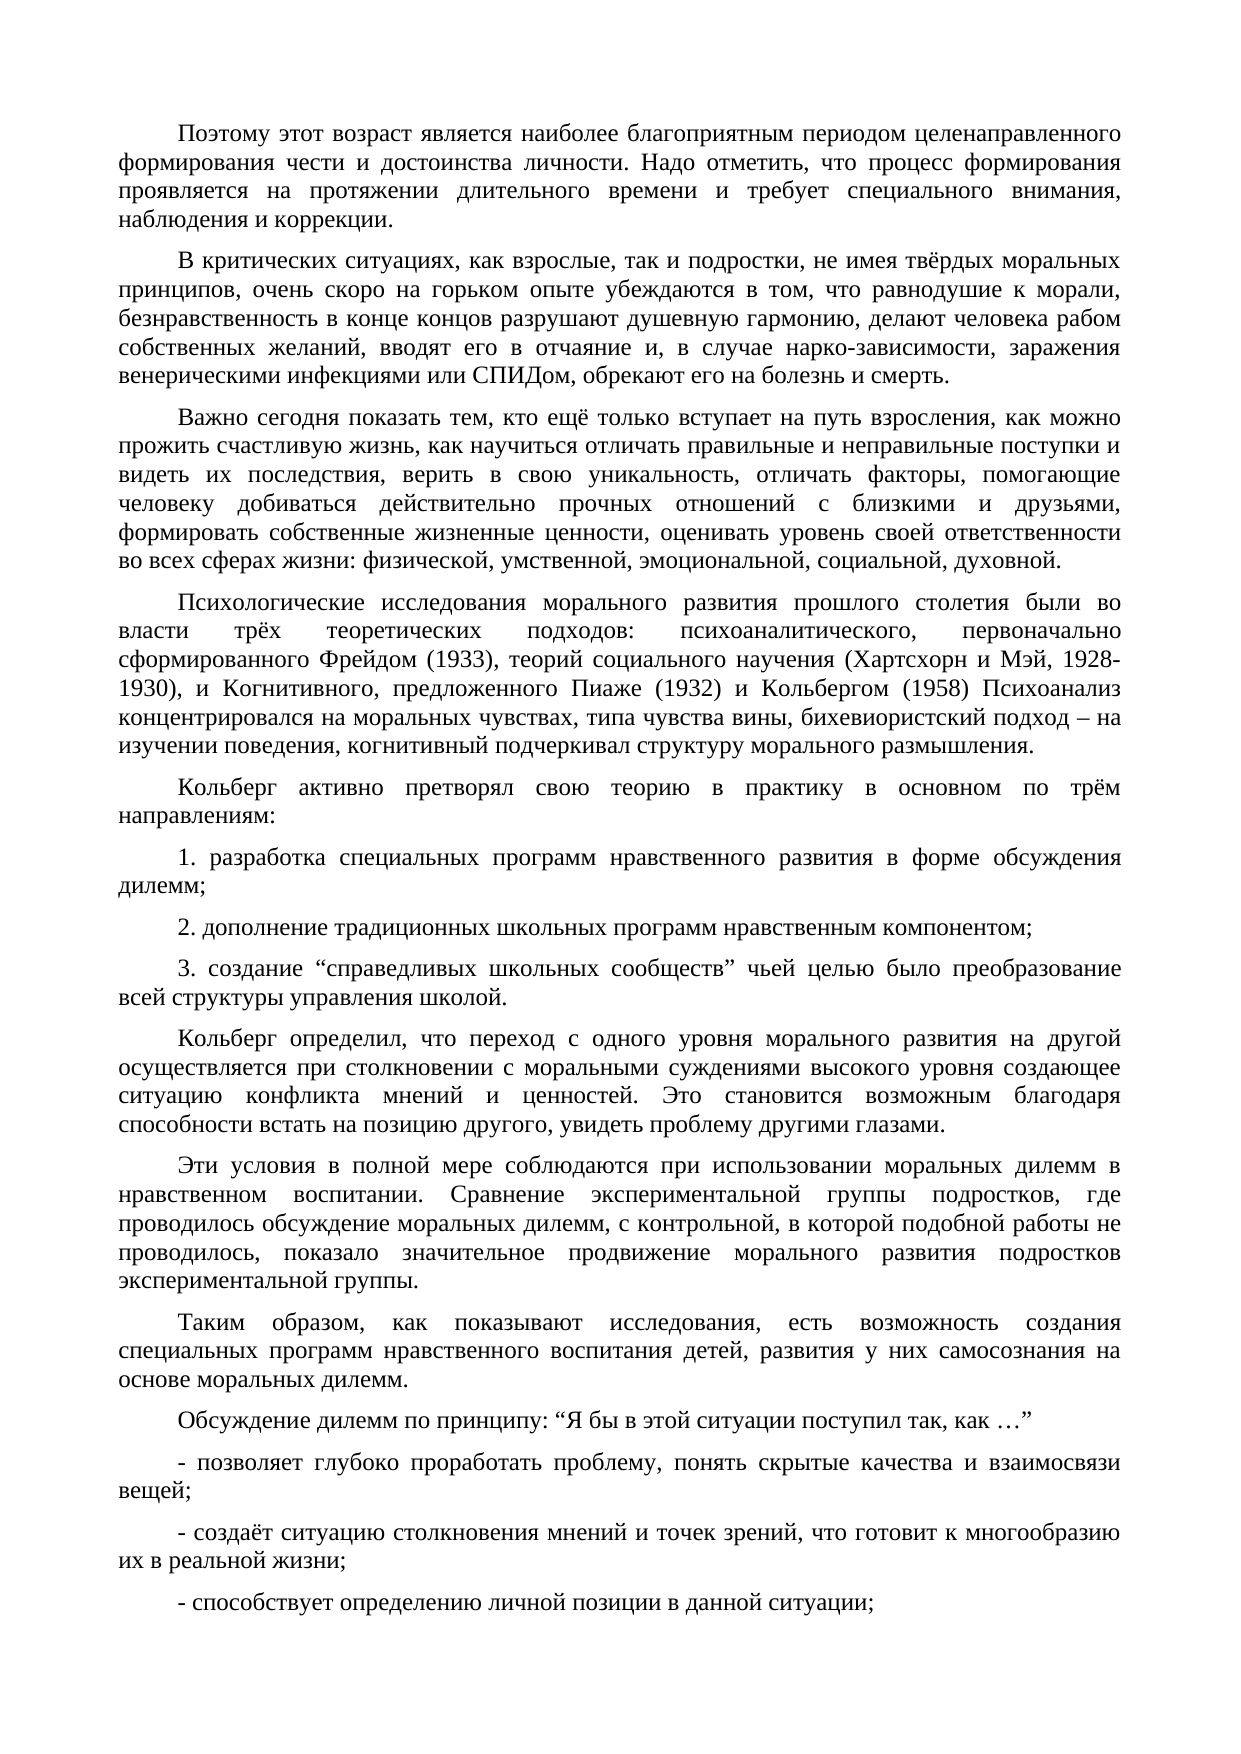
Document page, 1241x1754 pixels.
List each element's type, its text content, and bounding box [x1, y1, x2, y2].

text Важно сегодня показать тем, кто ещё только вступает на путь взросления, как можно прожить счастливую жизнь, как научиться отличать правильные и неправильные поступки и видеть их последствия, верить в свою уникальность, отличать факторы, помогающие человеку добиваться действительно прочных отношений с близкими и друзьями, формировать собственные жизненные ценности, оценивать уровень своей ответственности во всех сферах жизни: физической, умственной, эмоциональной, социальной, духовной. [118, 402, 1122, 574]
text 3. создание “справедливых школьных сообществ” чьей целью было преобразование всей структуры управления школой. [118, 953, 1122, 1011]
text Поэтому этот возраст является наиболее благоприятным периодом целенаправленного формирования чести и достоинства личности. Надо отметить, что процесс формирования проявляется на протяжении длительного времени и требует специального внимания, наблюдения и коррекции. [118, 118, 1122, 233]
text 1. разработка специальных программ нравственного развития в форме обсуждения дилемм; [118, 842, 1122, 899]
text Обсуждение дилемм по принципу: “Я бы в этой ситуации поступил так, как …” [118, 1406, 1122, 1434]
text Кольберг определил, что переход с одного уровня морального развития на другой осуществляется при столкновении с моральными суждениями высокого уровня создающее ситуацию конфликта мнений и ценностей. Это становится возможным благодаря способности встать на позицию другого, увидеть проблему другими глазами. [118, 1023, 1122, 1138]
text - позволяет глубоко проработать проблему, понять скрытые качества и взаимосвязи вещей; [118, 1447, 1122, 1504]
text Эти условия в полной мере соблюдаются при использовании моральных дилемм в нравственном воспитании. Сравнение экспериментальной группы подростков, где проводилось обсуждение моральных дилемм, с контрольной, в которой подобной работы не проводилось, показало значительное продвижение морального развития подростков экспериментальной группы. [118, 1151, 1122, 1294]
text Психологические исследования морального развития прошлого столетия были во власти трёх теоретических подходов: психоаналитического, первоначально сформированного Фрейдом (1933), теорий социального научения (Хартсхорн и Мэй, 1928-1930), и Когнитивного, предложенного Пиаже (1932) и Кольбергом (1958) Психоанализ концентрировался на моральных чувствах, типа чувства вины, бихевиористский подход – на изучении поведения, когнитивный подчеркивал структуру морального размышления. [118, 587, 1122, 759]
text Кольберг активно претворял свою теорию в практику в основном по трём направлениям: [118, 772, 1122, 829]
text Таким образом, как показывают исследования, есть возможность создания специальных программ нравственного воспитания детей, развития у них самосознания на основе моральных дилемм. [118, 1307, 1122, 1393]
text В критических ситуациях, как взрослые, так и подростки, не имея твёрдых моральных принципов, очень скоро на горьком опыте убеждаются в том, что равнодушие к морали, безнравственность в конце концов разрушают душевную гармонию, делают человека рабом собственных желаний, вводят его в отчаяние и, в случае нарко-зависимости, заражения венерическими инфекциями или СПИДом, обрекают его на болезнь и смерть. [118, 246, 1122, 389]
text 2. дополнение традиционных школьных программ нравственным компонентом; [118, 912, 1122, 941]
text - создаёт ситуацию столкновения мнений и точек зрений, что готовит к многообразию их в реальной жизни; [118, 1517, 1122, 1574]
text - способствует определению личной позиции в данной ситуации; [118, 1587, 1122, 1616]
